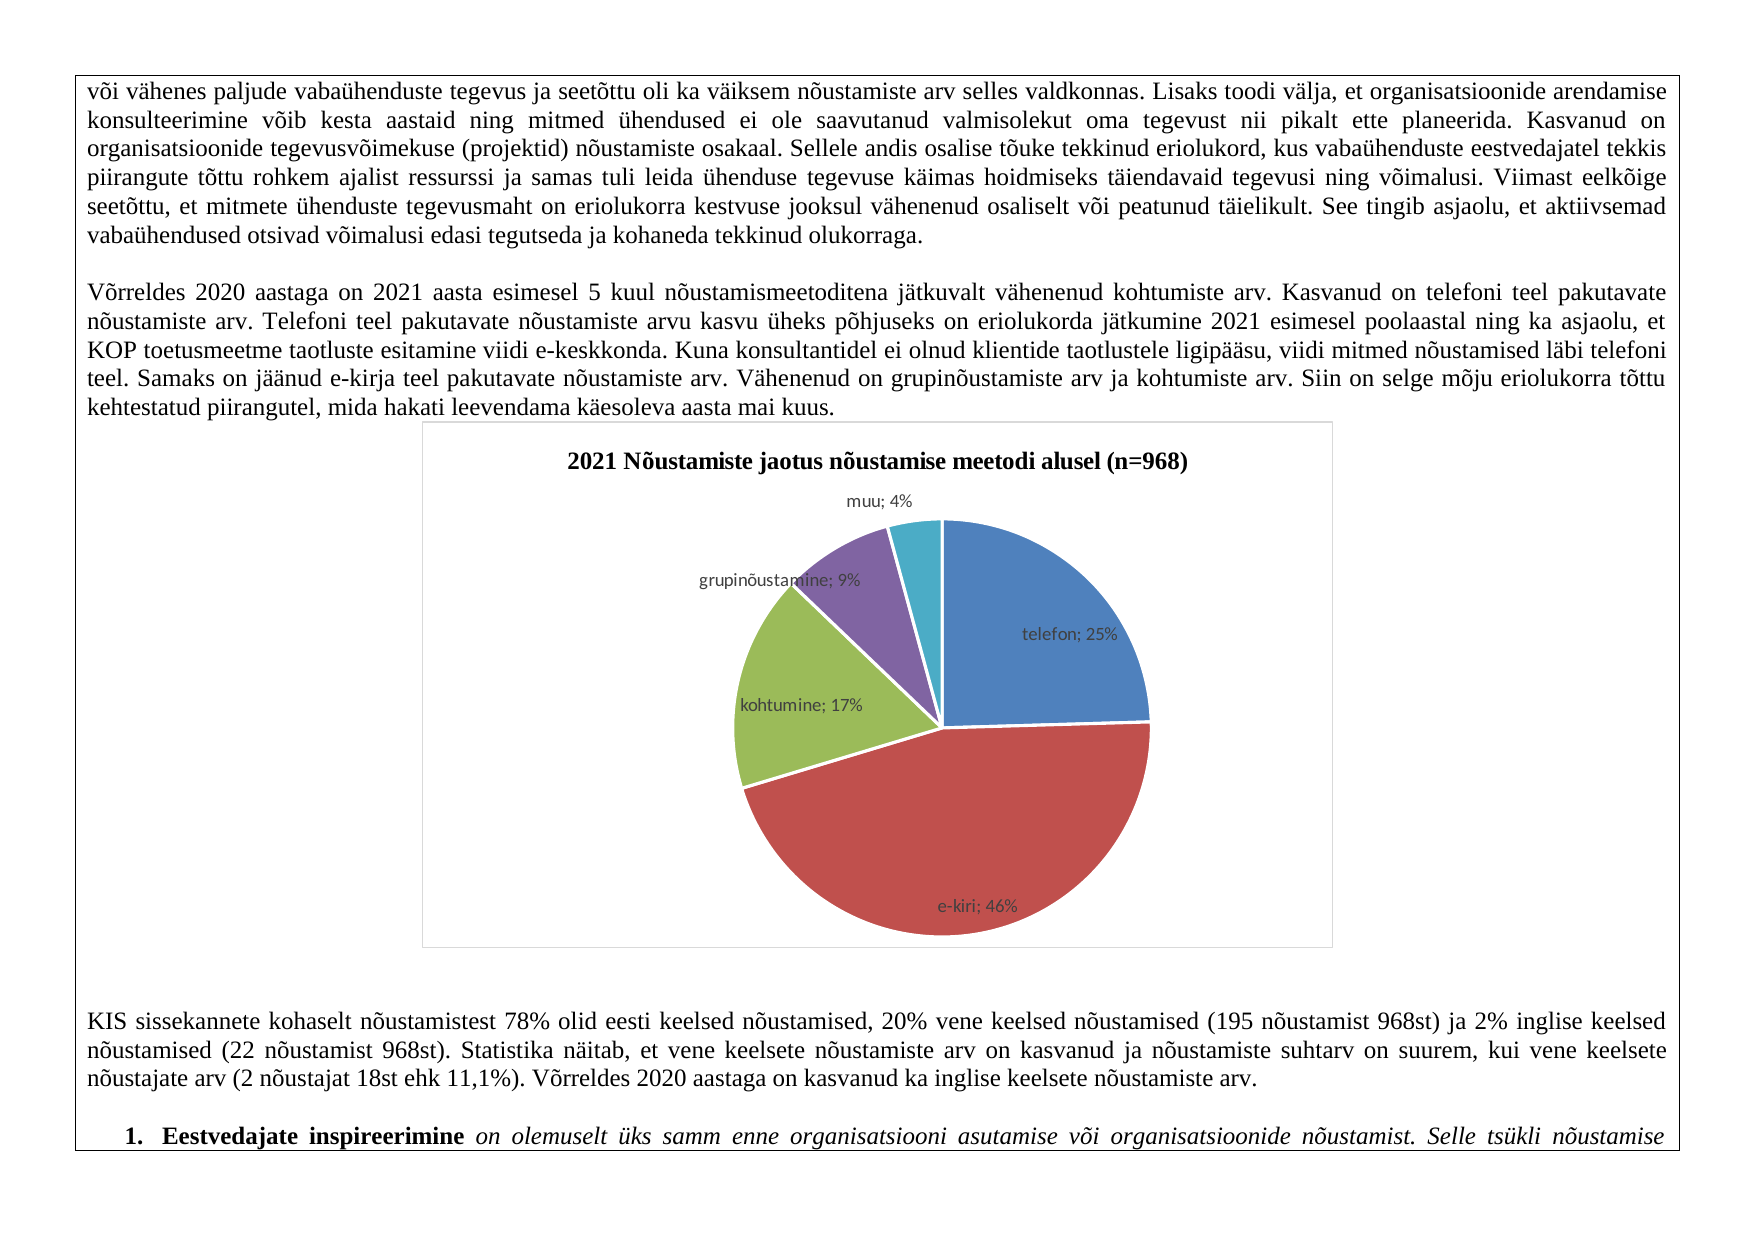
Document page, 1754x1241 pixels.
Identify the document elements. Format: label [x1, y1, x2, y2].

table_cell [76, 76, 1679, 1150]
